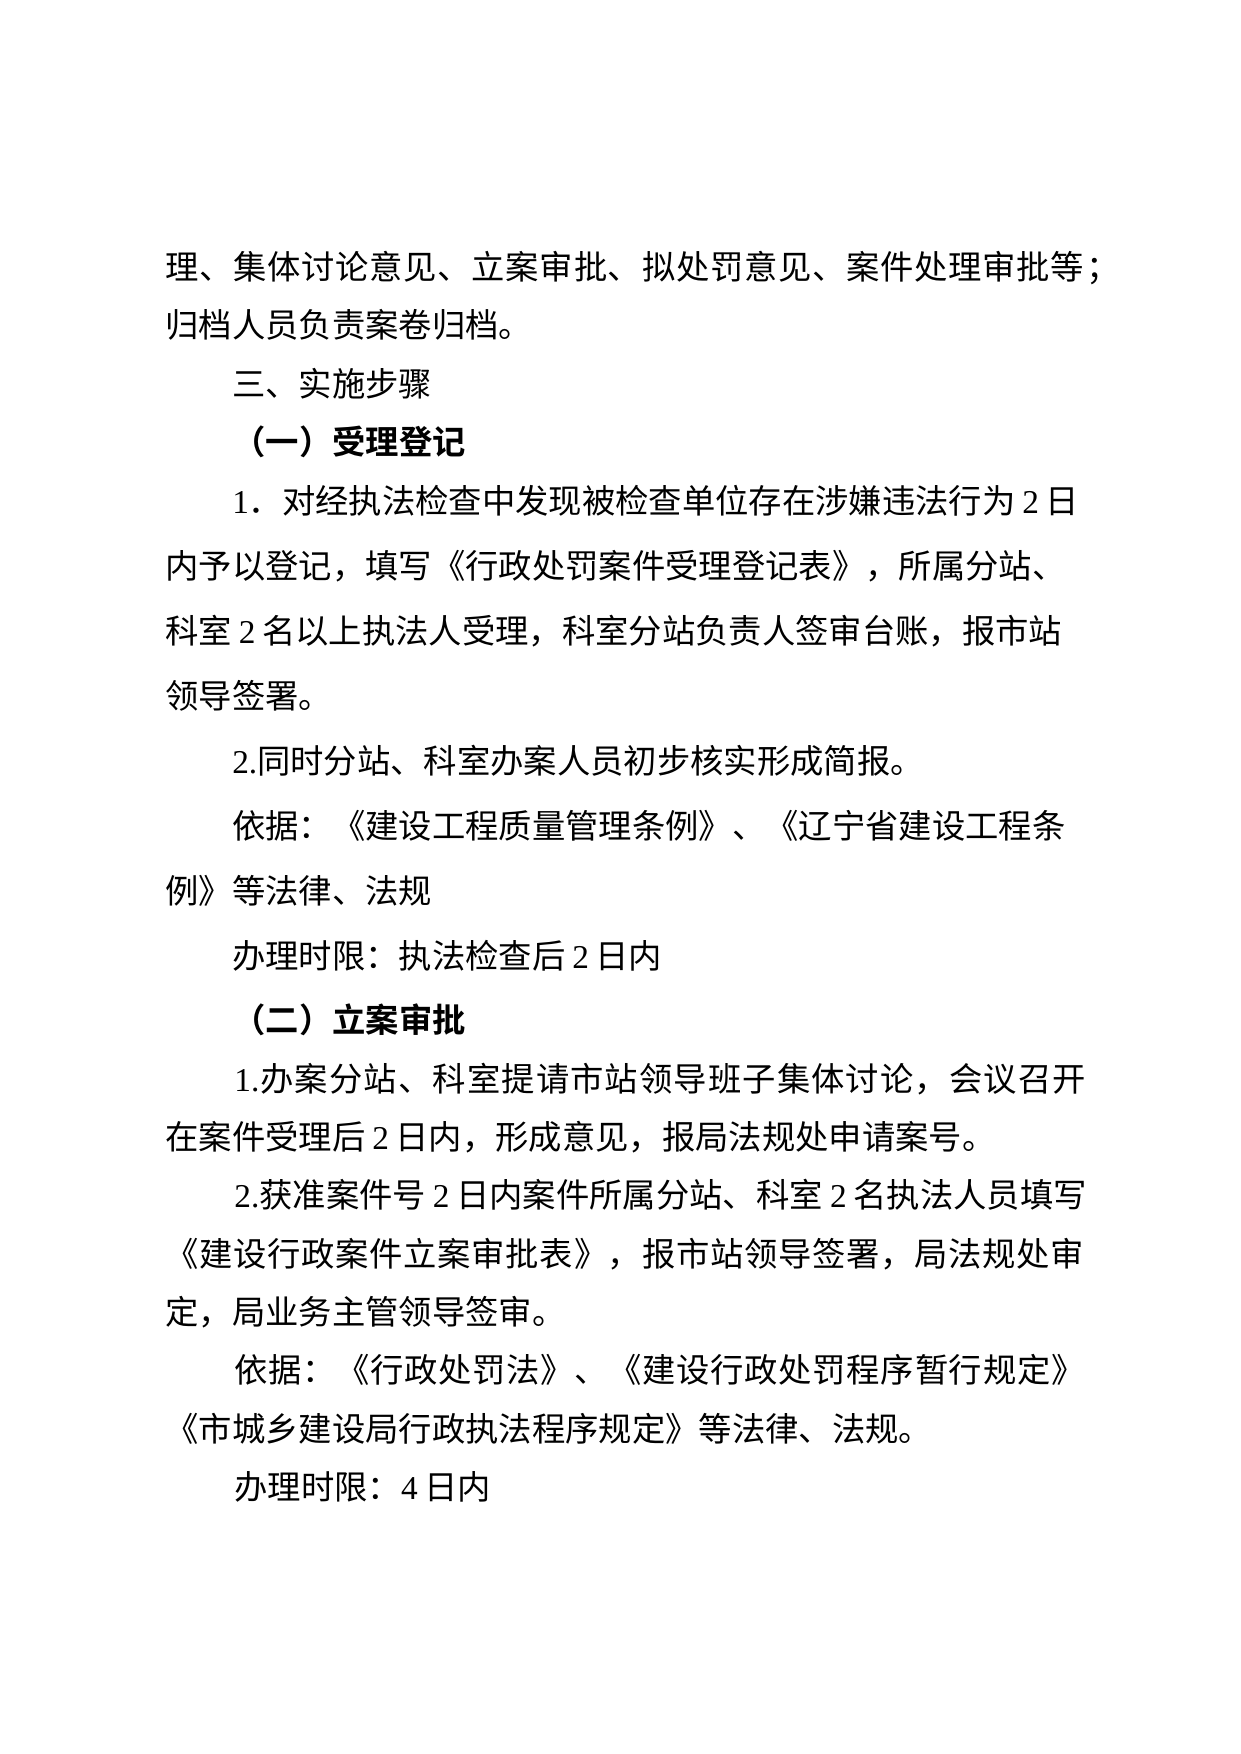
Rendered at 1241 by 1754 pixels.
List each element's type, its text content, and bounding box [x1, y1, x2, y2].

text 依据：《行政处罚法》、《建设行政处罚程序暂行规定》、《市城乡建设局行政执法程序规定》等法律、法规。 [165, 1336, 1087, 1453]
text 依据：《建设工程质量管理条例》、《辽宁省建设工程条例》等法律、法规 [165, 791, 1087, 921]
text （二）立案审批 [165, 986, 1087, 1044]
text 三、实施步骤 [165, 349, 1087, 408]
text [165, 233, 1087, 349]
text 2.同时分站、科室办案人员初步核实形成简报。 [165, 726, 1087, 791]
text （一）受理登记 [165, 408, 1087, 466]
text 1．对经执法检查中发现被检查单位存在涉嫌违法行为2日内予以登记，填写《行政处罚案件受理登记表》，所属分站、科室2名以上执法人受理，科室分站负责人签审台账，报市站领导签署。 [165, 466, 1087, 726]
text 办理时限：执法检查后2日内 [165, 921, 1087, 986]
text 2.获准案件号2日内案件所属分站、科室2名执法人员填写《建设行政案件立案审批表》，报市站领导签署，局法规处审定，局业务主管领导签审。 [165, 1161, 1087, 1336]
text 1.办案分站、科室提请市站领导班子集体讨论，会议召开在案件受理后2日内，形成意见，报局法规处申请案号。 [165, 1044, 1087, 1161]
text 办理时限：4日内 [165, 1453, 1087, 1511]
